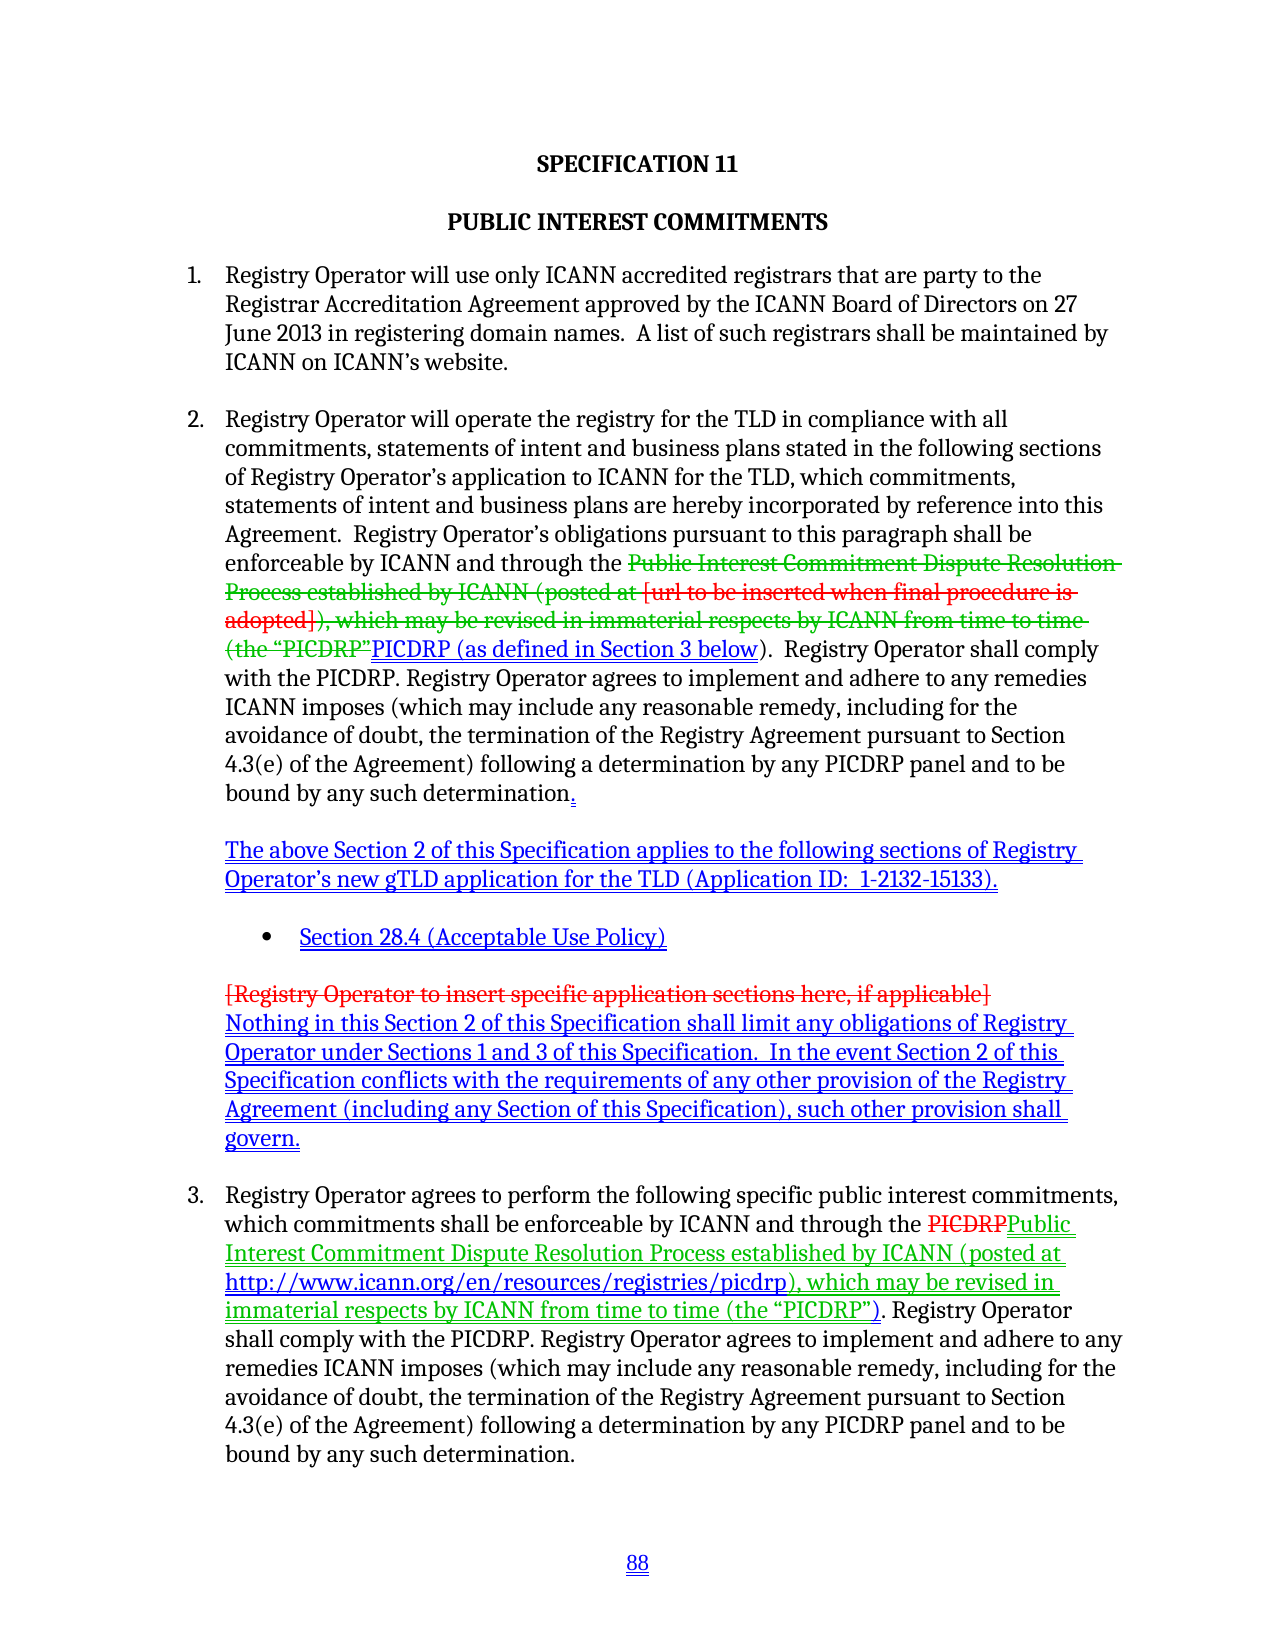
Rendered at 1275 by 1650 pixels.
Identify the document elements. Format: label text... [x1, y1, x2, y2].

text PUBLIC INTEREST COMMITMENTS [150, 150, 1125, 236]
list Section 28.4 (Acceptable Use Policy) [262, 922, 1125, 951]
list Nothing in this Section 2 of this Specification shall limit any obligations of Registry Operator under Sections 1 and 3 of this Specification. In the event Section 2 of this Specification conflicts with the requirements of any other provision of the Registry Agreement (including any Section of this Specification), such other provision shall govern. [225, 1009, 1125, 1152]
list Registry Operator agrees to perform the following specific public interest commitments, which commitments shall be enforceable by ICANN and through the PICDRPPublic Interest Commitment Dispute Resolution Process established by ICANN (posted at http://www.icann.org/en/resources/registries/picdrp), which may be revised in immaterial respects by ICANN from time to time (the “PICDRP”). Registry Operator shall comply with the PICDRP. Registry Operator agrees to implement and adhere to any remedies ICANN imposes (which may include any reasonable remedy, including for the avoidance of doubt, the termination of the Registry Agreement pursuant to Section 4.3(e) of the Agreement) following a determination by any PICDRP panel and to be bound by any such determination. [187, 1181, 1125, 1469]
list Registry Operator will operate the registry for the TLD in compliance with all commitments, statements of intent and business plans stated in the following sections of Registry Operator’s application to ICANN for the TLD, which commitments, statements of intent and business plans are hereby incorporated by reference into this Agreement. Registry Operator’s obligations pursuant to this paragraph shall be enforceable by ICANN and through the Public Interest Commitment Dispute Resolution Process established by ICANN (posted at [url to be inserted when final procedure is adopted]), which may be revised in immaterial respects by ICANN from time to time (the “PICDRP”PICDRP (as defined in Section 3 below). Registry Operator shall comply with the PICDRP. Registry Operator agrees to implement and adhere to any remedies ICANN imposes (which may include any reasonable remedy, including for the avoidance of doubt, the termination of the Registry Agreement pursuant to Section 4.3(e) of the Agreement) following a determination by any PICDRP panel and to be bound by any such determination. [187, 405, 1125, 807]
list Registry Operator will use only ICANN accredited registrars that are party to the Registrar Accreditation Agreement approved by the ICANN Board of Directors on 27 June 2013 in registering domain names. A list of such registrars shall be maintained by ICANN on ICANN’s website. [187, 261, 1125, 376]
list The above Section 2 of this Specification applies to the following sections of Registry Operator’s new gTLD application for the TLD (Application ID: 1-2132-15133). [225, 836, 1125, 894]
list [Registry Operator to insert specific application sections here, if applicable] [225, 980, 1125, 1009]
